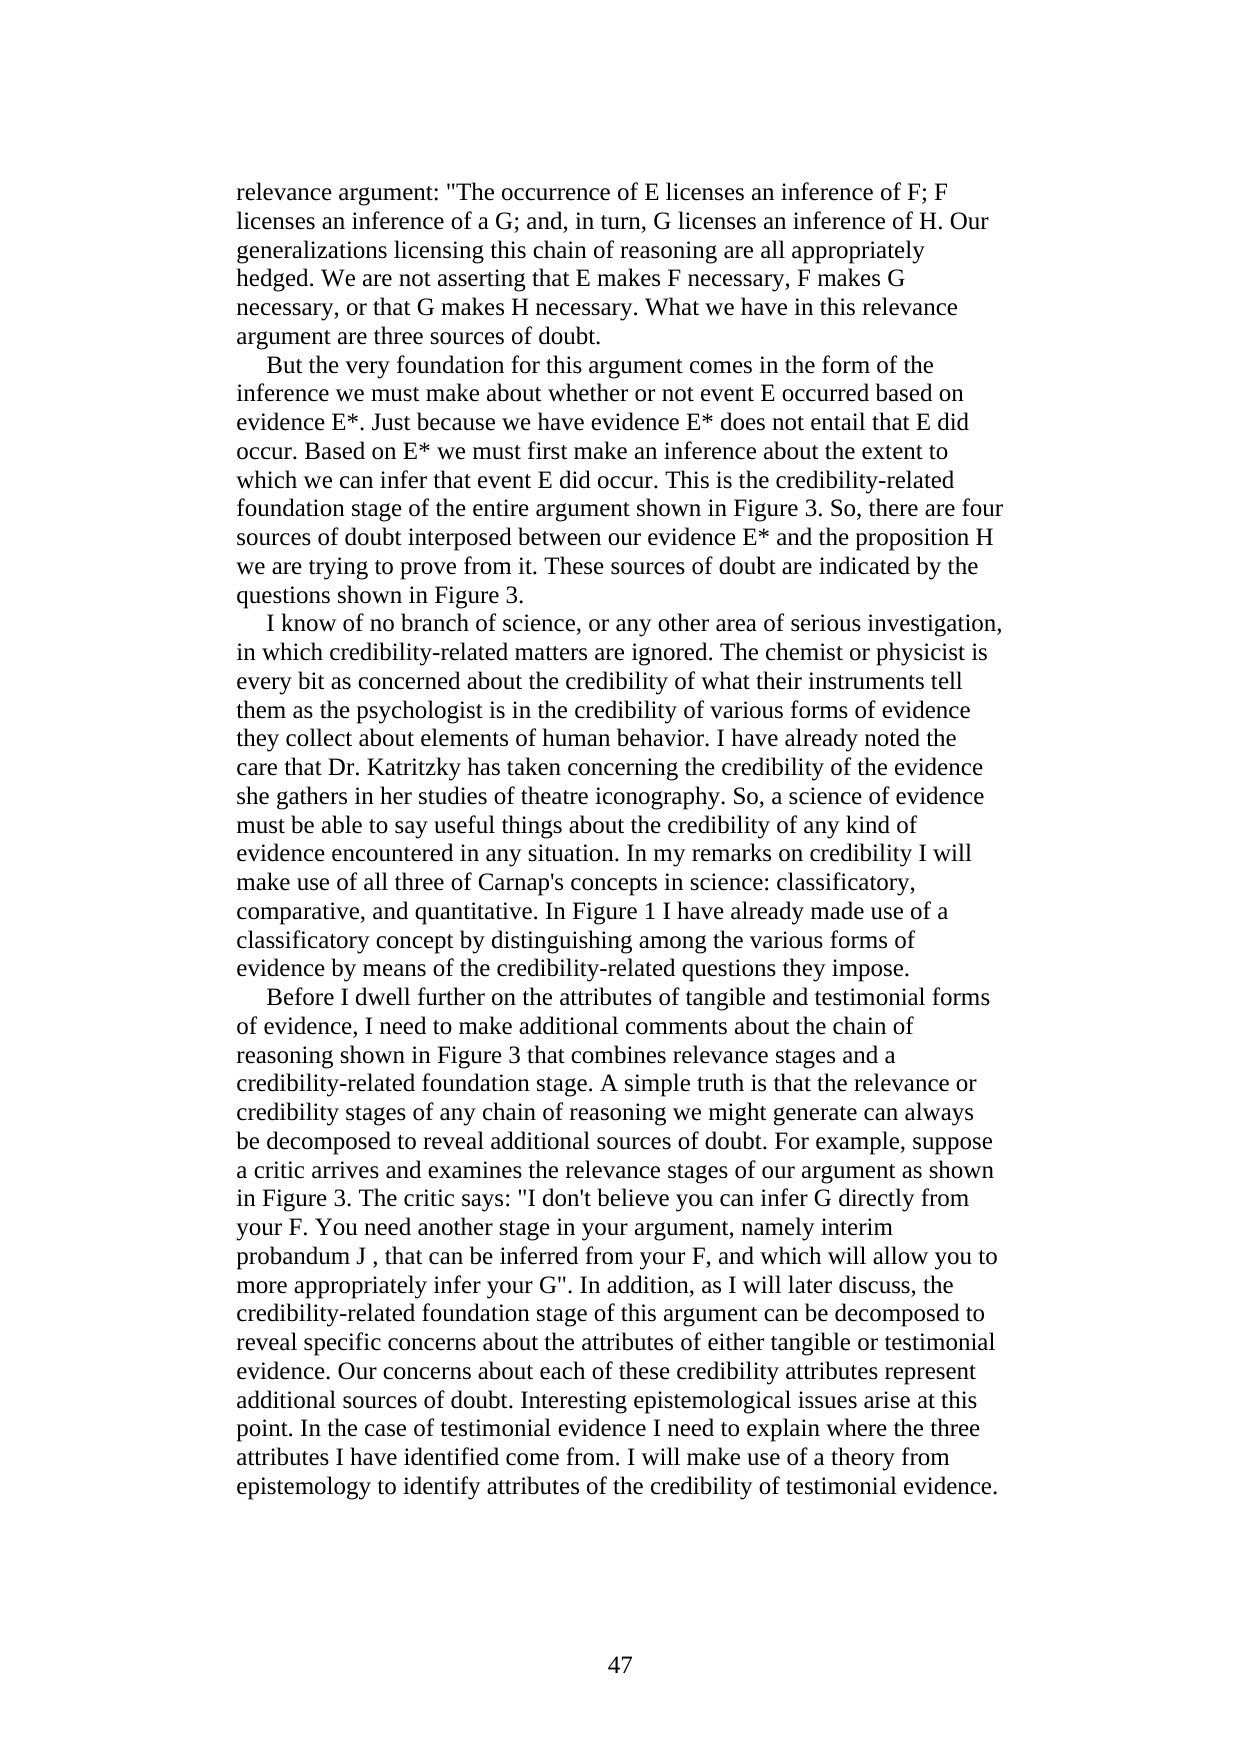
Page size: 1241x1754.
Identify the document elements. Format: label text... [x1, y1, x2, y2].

text I know of no branch of science, or any other area of serious investigation, in which credibility-related matters are ignored. The chemist or physicist is every bit as concerned about the credibility of what their instruments tell them as the psychologist is in the credibility of various forms of evidence they collect about elements of human behavior. I have already noted the care that Dr. Katritzky has taken concerning the credibility of the evidence she gathers in her studies of theatre iconography. So, a science of evidence must be able to say useful things about the credibility of any kind of evidence encountered in any situation. In my remarks on credibility I will make use of all three of Carnap's concepts in science: classificatory, comparative, and quantitative. In Figure 1 I have already made use of a classificatory concept by distinguishing among the various forms of evidence by means of the credibility-related questions they impose. [236, 608, 1004, 982]
text Before I dwell further on the attributes of tangible and testimonial forms of evidence, I need to make additional comments about the chain of reasoning shown in Figure 3 that combines relevance stages and a credibility-related foundation stage. A simple truth is that the relevance or credibility stages of any chain of reasoning we might generate can always be decomposed to reveal additional sources of doubt. For example, suppose a critic arrives and examines the relevance stages of our argument as shown in Figure 3. The critic says: "I don't believe you can infer G directly from your F. You need another stage in your argument, namely interim probandum J , that can be inferred from your F, and which will allow you to more appropriately infer your G". In addition, as I will later discuss, the credibility-related foundation stage of this argument can be decomposed to reveal specific concerns about the attributes of either tangible or testimonial evidence. Our concerns about each of these credibility attributes represent additional sources of doubt. Interesting epistemological issues arise at this point. In the case of testimonial evidence I need to explain where the three attributes I have identified come from. I will make use of a theory from epistemology to identify attributes of the credibility of testimonial evidence. [236, 982, 1004, 1500]
text But the very foundation for this argument comes in the form of the inference we must make about whether or not event E occurred based on evidence E*. Just because we have evidence E* does not entail that E did occur. Based on E* we must first make an inference about the extent to which we can infer that event E did occur. This is the credibility-related foundation stage of the entire argument shown in Figure 3. So, there are four sources of doubt interposed between our evidence E* and the proposition H we are trying to prove from it. These sources of doubt are indicated by the questions shown in Figure 3. [236, 350, 1004, 608]
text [236, 177, 1004, 350]
